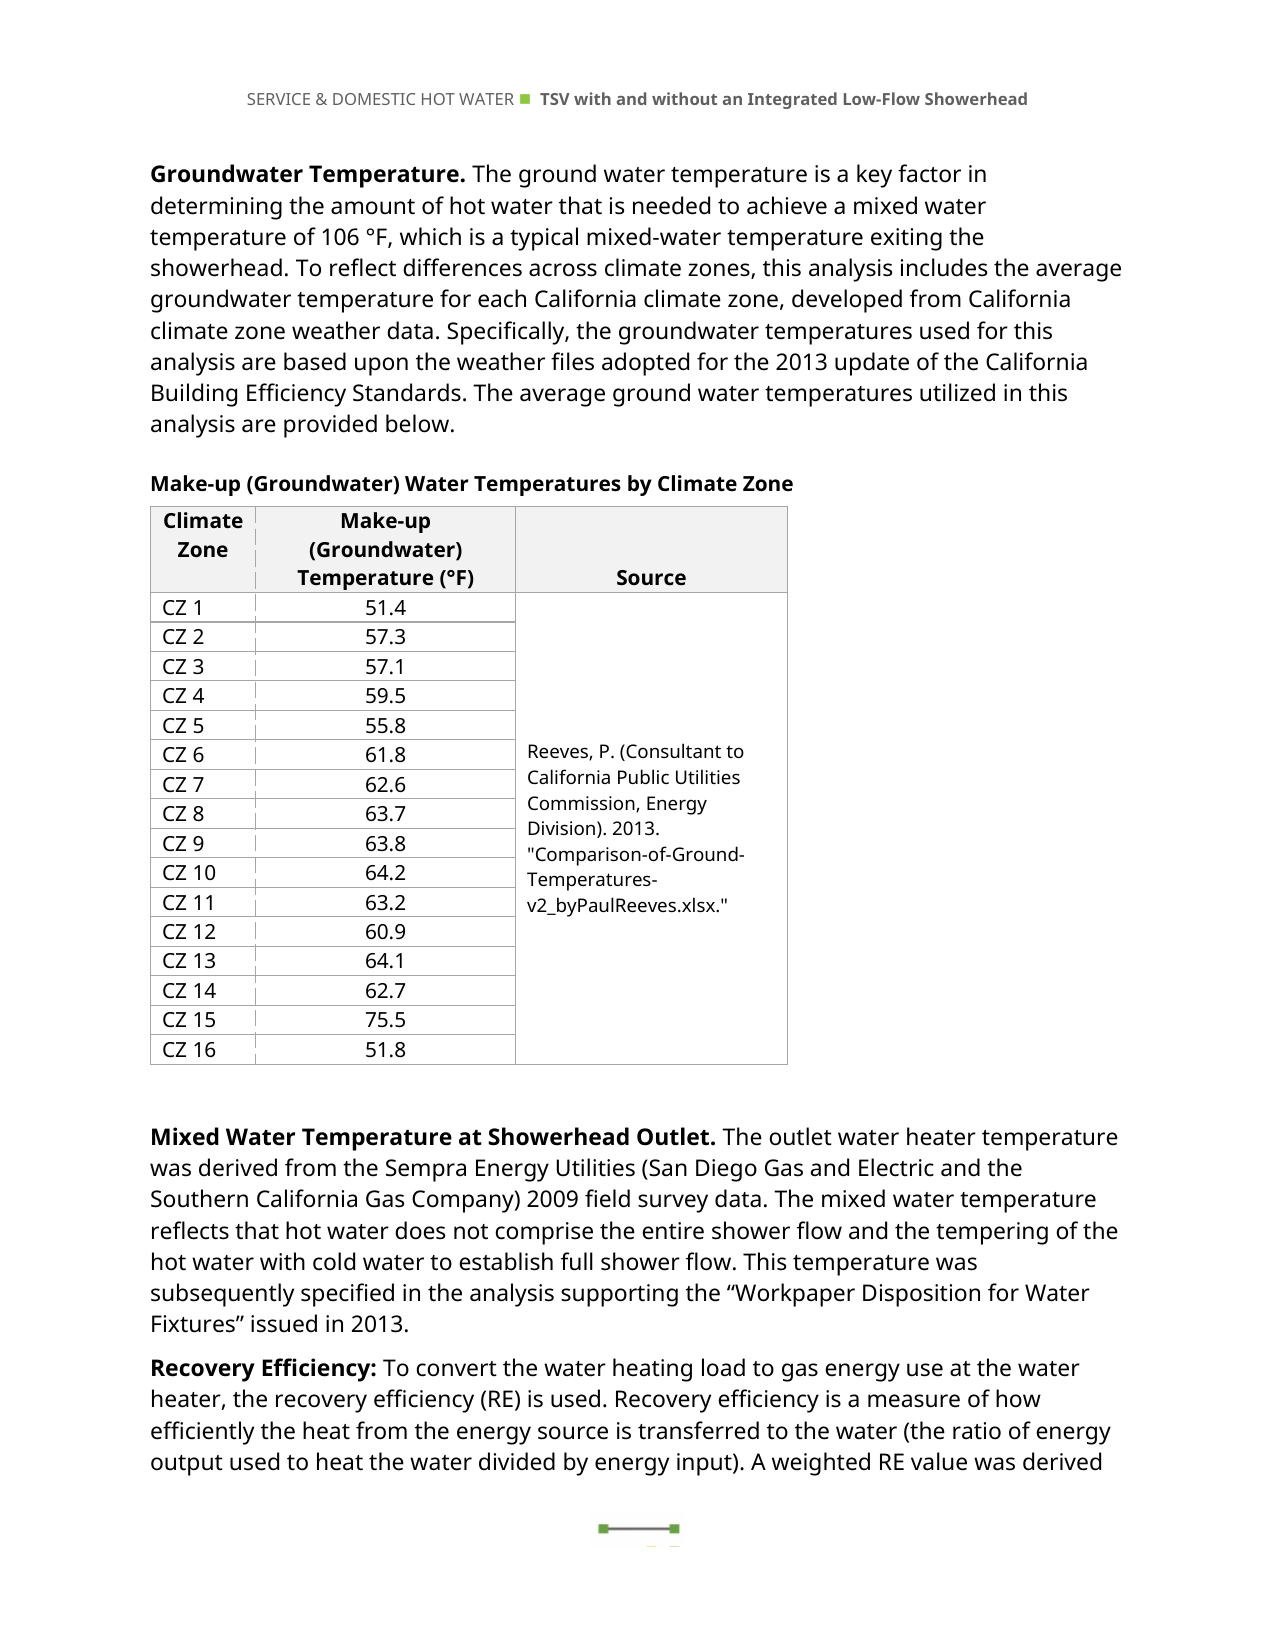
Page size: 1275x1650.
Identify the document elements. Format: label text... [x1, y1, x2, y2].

table_cell 59.5 [255, 681, 515, 710]
table_cell 63.8 [255, 829, 515, 857]
table_cell 51.4 [255, 593, 515, 621]
table_header Source [516, 507, 787, 592]
text Make-up (Groundwater) Water Temperatures by Climate Zone [150, 469, 1125, 497]
table_cell CZ 8 [151, 799, 255, 828]
table_cell 61.8 [255, 740, 515, 769]
table_cell CZ 14 [151, 976, 255, 1004]
table_cell CZ 12 [151, 917, 255, 946]
table_cell 63.7 [255, 799, 515, 828]
table_cell 62.7 [255, 976, 515, 1004]
table_cell CZ 7 [151, 770, 255, 798]
table_cell CZ 11 [151, 888, 255, 916]
table_cell 55.8 [255, 711, 515, 739]
table_cell CZ 13 [151, 947, 255, 975]
table_cell 60.9 [255, 917, 515, 946]
table_cell CZ 5 [151, 711, 255, 739]
table_cell CZ 9 [151, 829, 255, 857]
table_cell Reeves, P. (Consultant to California Public Utilities Commission, Energy Division). 2013. "Comparison-of-Ground-Temperatures-v2_byPaulReeves.xlsx." [516, 593, 787, 1063]
picture [589, 1512, 684, 1547]
text Mixed Water Temperature at Showerhead Outlet. The outlet water heater temperature was derived from the Sempra Energy Utilities (San Diego Gas and Electric and the Southern California Gas Company) 2009 field survey data. The mixed water temperature reflects that hot water does not comprise the entire shower flow and the tempering of the hot water with cold water to establish full shower flow. This temperature was subsequently specified in the analysis supporting the “Workpaper Disposition for Water Fixtures” issued in 2013. [150, 1121, 1125, 1339]
table_cell 63.2 [255, 888, 515, 916]
table_cell CZ 2 [151, 623, 255, 651]
table_cell 62.6 [255, 770, 515, 798]
table_cell CZ 4 [151, 681, 255, 710]
table_cell CZ 15 [151, 1006, 255, 1034]
table_cell CZ 6 [151, 740, 255, 769]
table_cell 51.8 [255, 1035, 515, 1063]
table_cell CZ 3 [151, 652, 255, 680]
table_cell 64.1 [255, 947, 515, 975]
table_header Make-up (Groundwater) Temperature (°F) [255, 507, 515, 592]
text Groundwater Temperature. The ground water temperature is a key factor in determining the amount of hot water that is needed to achieve a mixed water temperature of 106 °F, which is a typical mixed-water temperature exiting the showerhead. To reflect differences across climate zones, this analysis includes the average groundwater temperature for each California climate zone, developed from California climate zone weather data. Specifically, the groundwater temperatures used for this analysis are based upon the weather files adopted for the 2013 update of the California Building Efficiency Standards. The average ground water temperatures utilized in this analysis are provided below. [150, 158, 1125, 439]
table_cell 57.1 [255, 652, 515, 680]
table_cell CZ 10 [151, 858, 255, 887]
table_cell CZ 16 [151, 1035, 255, 1063]
table_cell 75.5 [255, 1006, 515, 1034]
table_cell 64.2 [255, 858, 515, 887]
table_header Climate Zone [151, 507, 255, 592]
table_cell 57.3 [255, 623, 515, 651]
table_cell CZ 1 [151, 593, 255, 621]
